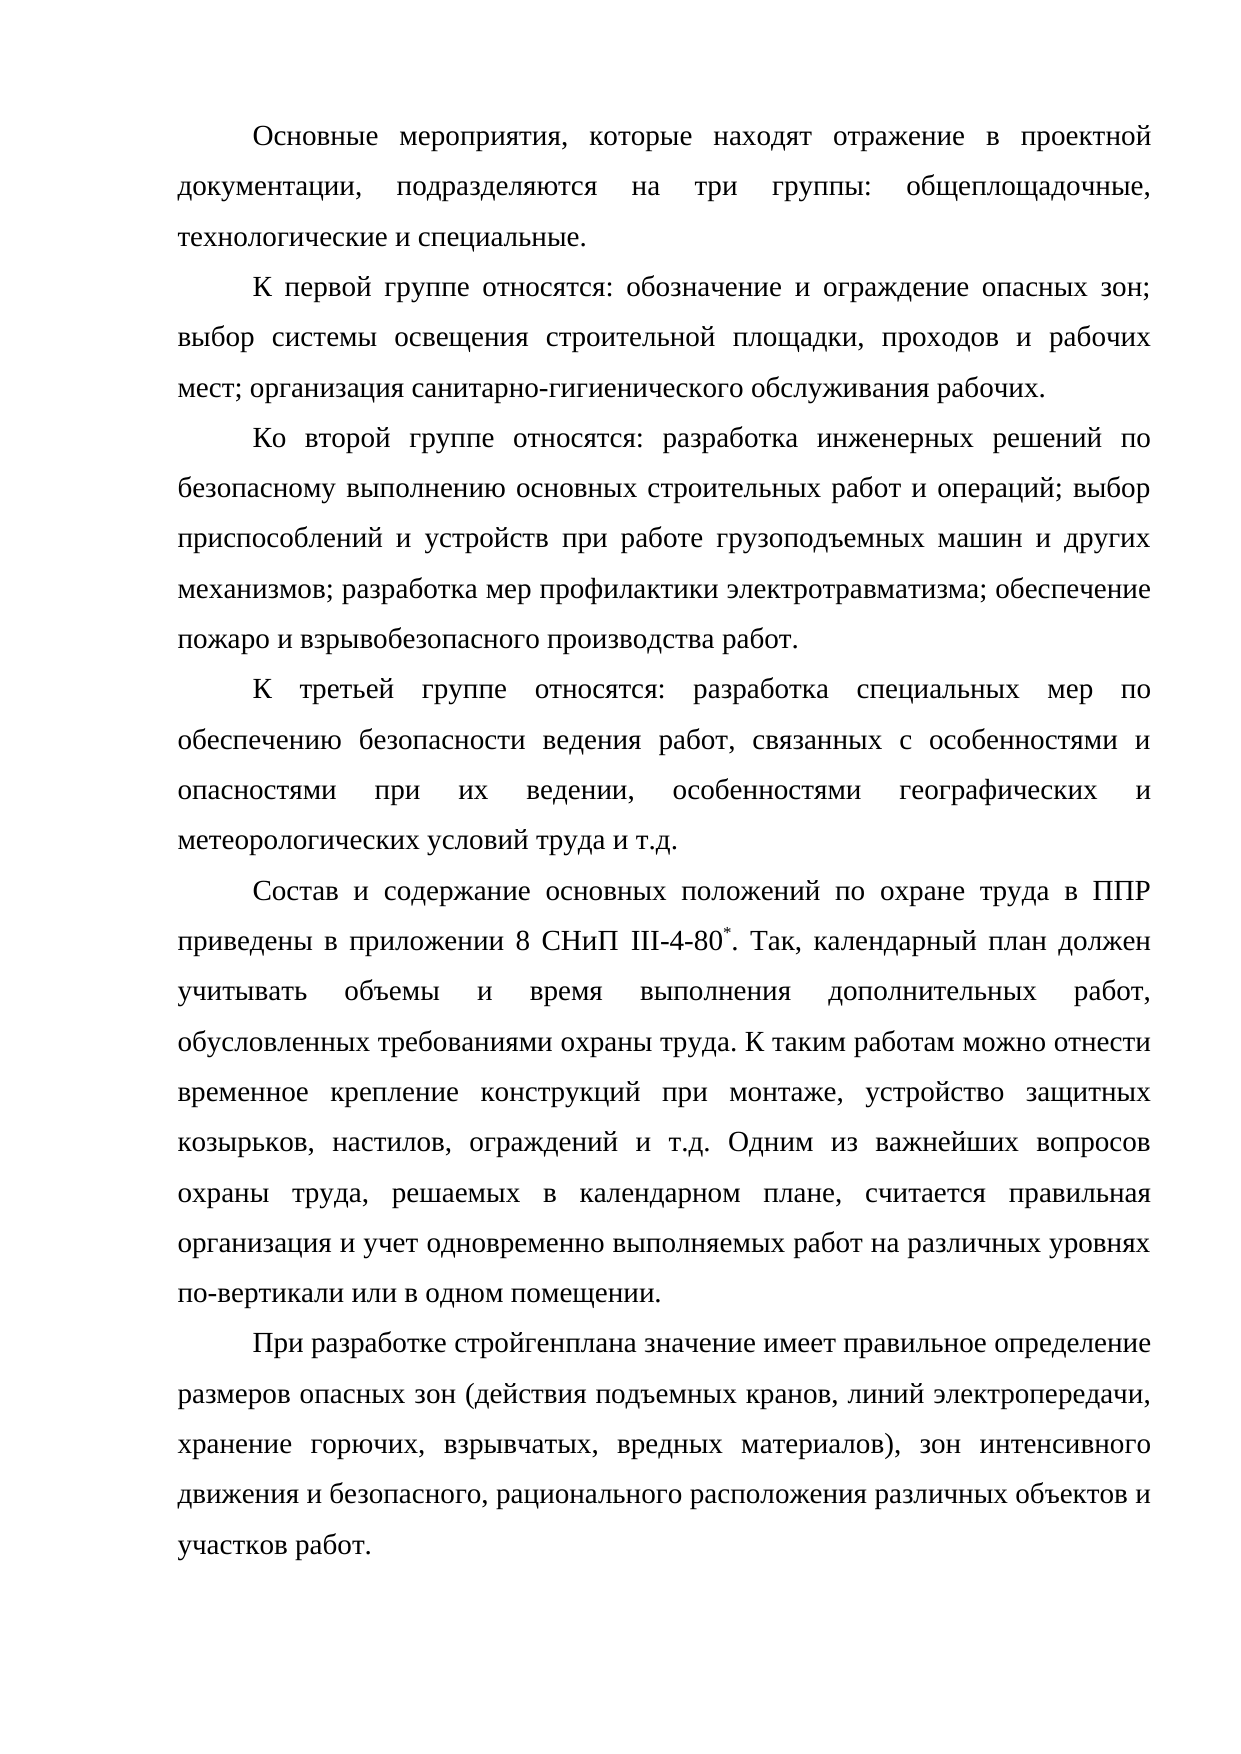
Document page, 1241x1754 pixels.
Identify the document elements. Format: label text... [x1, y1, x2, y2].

text К первой группе относятся: обозначение и ограждение опасных зон; выбор системы освещения строительной площадки, проходов и рабочих мест; организация санитарно-гигиенического обслуживания рабочих. [177, 269, 1152, 403]
text Ко второй группе относятся: разработка инженерных решений по безопасному выполнению основных строительных работ и операций; выбор приспособлений и устройств при работе грузоподъемных машин и других механизмов; разработка мер профилактики электротравматизма; обеспечение пожаро и взрывобезопасного производства работ. [177, 420, 1152, 655]
text Основные мероприятия, которые находят отражение в проектной документации, подразделяются на три группы: общеплощадочные, технологические и специальные. [177, 118, 1152, 252]
text К третьей группе относятся: разработка специальных мер по обеспечению безопасности ведения работ, связанных с особенностями и опасностями при их ведении, особенностями географических и метеорологических условий труда и т.д. [177, 672, 1152, 856]
text Состав и содержание основных положений по охране труда в ППР приведены в приложении 8 СНиП ІІІ-4-80*. Так, календарный план должен учитывать объемы и время выполнения дополнительных работ, обусловленных требованиями охраны труда. К таким работам можно отнести временное крепление конструкций при монтаже, устройство защитных козырьков, настилов, ограждений и т.д. Одним из важнейших вопросов охраны труда, решаемых в календарном плане, считается правильная организация и учет одновременно выполняемых работ на различных уровнях по-вертикали или в одном помещении. [177, 873, 1152, 1309]
text При разработке стройгенплана значение имеет правильное определение размеров опасных зон (действия подъемных кранов, линий электропередачи, хранение горючих, взрывчатых, вредных материалов), зон интенсивного движения и безопасного, рационального расположения различных объектов и участков работ. [177, 1326, 1152, 1560]
